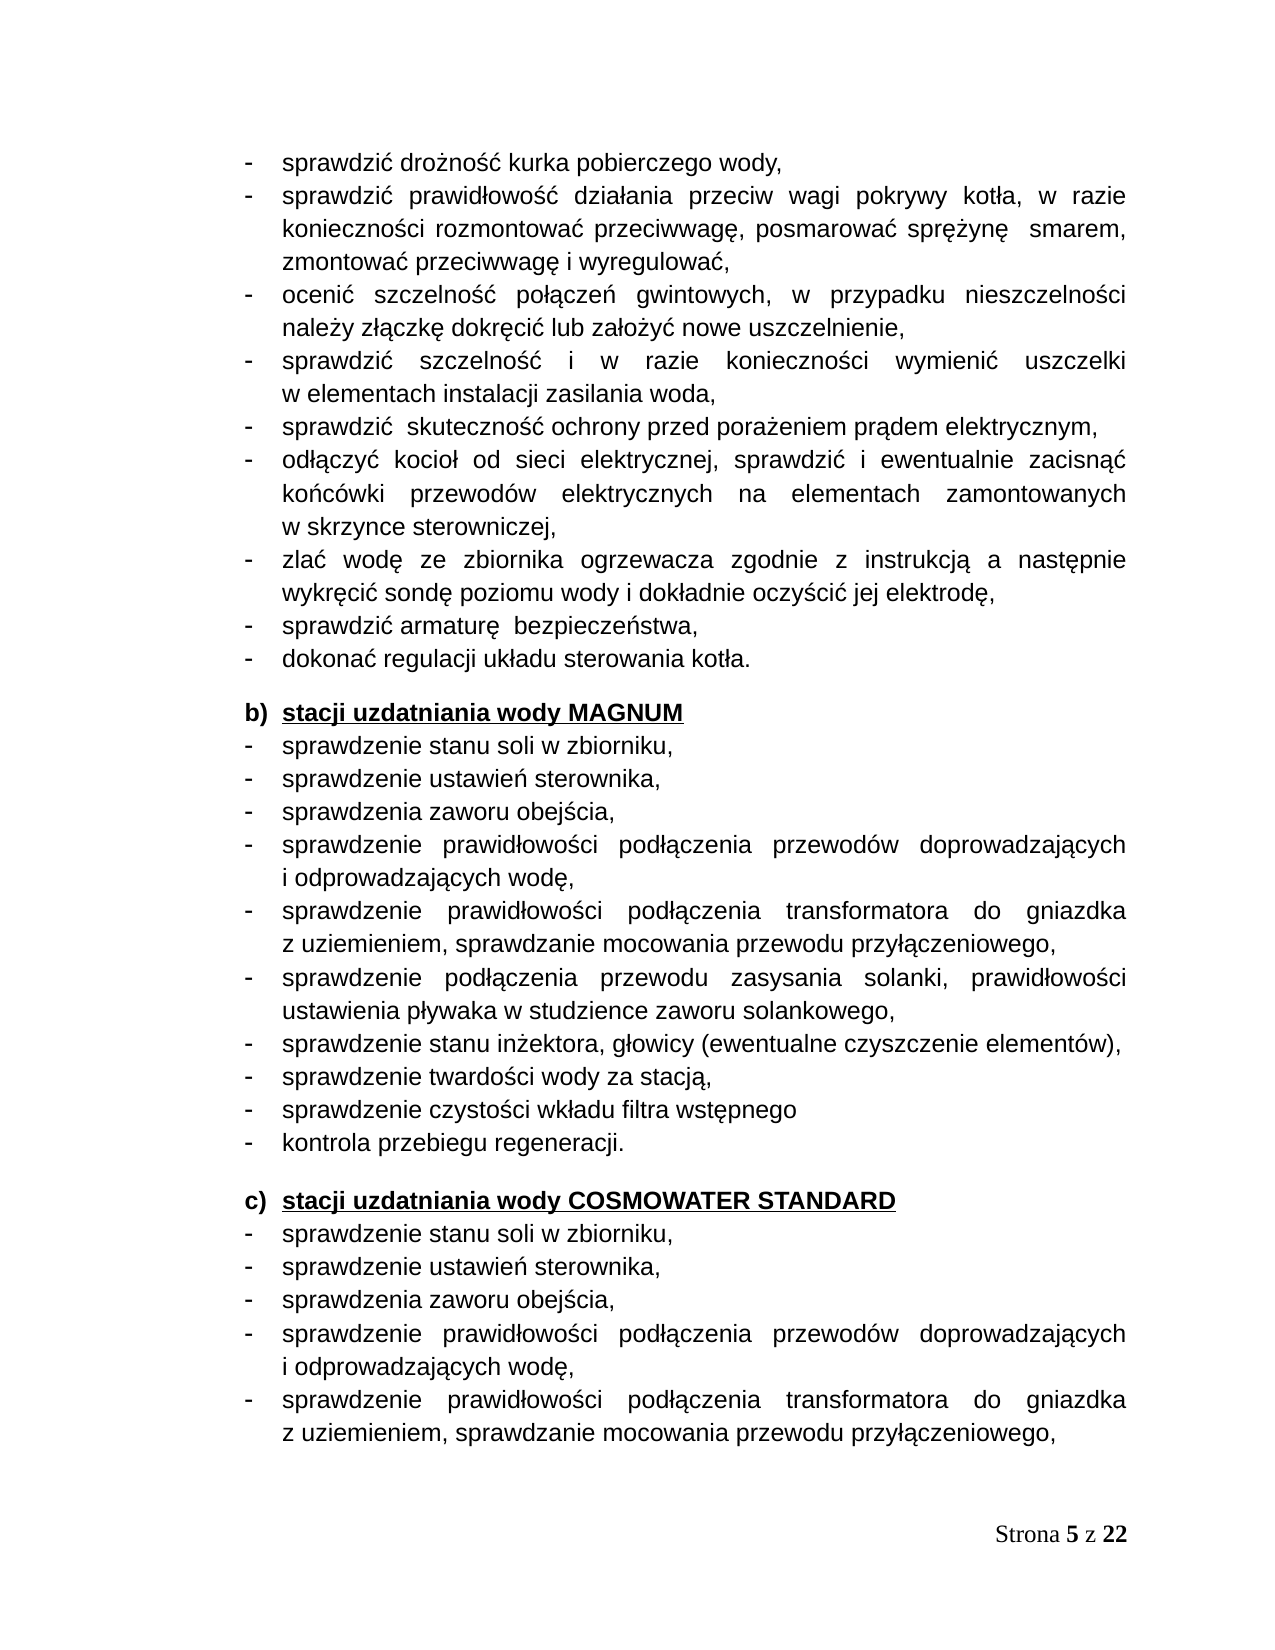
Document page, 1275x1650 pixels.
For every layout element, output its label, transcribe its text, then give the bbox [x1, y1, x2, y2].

list stacji uzdatniania wody MAGNUM [244, 698, 1127, 727]
list sprawdzenia zaworu obejścia, [244, 797, 1127, 826]
list sprawdzenie stanu inżektora, głowicy (ewentualne czyszczenie elementów), [244, 1029, 1127, 1057]
list stacji uzdatniania wody COSMOWATER STANDARD [244, 1186, 1127, 1215]
list dokonać regulacji układu sterowania kotła. [244, 644, 1127, 673]
list sprawdzić drożność kurka pobierczego wody, [244, 148, 1127, 177]
list sprawdzić armaturę bezpieczeństwa, [244, 611, 1127, 639]
list odłączyć kocioł od sieci elektrycznej, sprawdzić i ewentualnie zacisnąć końcówki przewodów elektrycznych na elementach zamontowanych w skrzynce sterowniczej, [244, 445, 1127, 540]
list sprawdzenie ustawień sterownika, [244, 764, 1127, 793]
list sprawdzenie stanu soli w zbiorniku, [244, 1219, 1127, 1248]
list kontrola przebiegu regeneracji. [244, 1128, 1127, 1157]
list sprawdzenie ustawień sterownika, [244, 1252, 1127, 1281]
list sprawdzić szczelność i w razie konieczności wymienić uszczelki w elementach instalacji zasilania woda, [244, 346, 1127, 408]
list sprawdzenie prawidłowości podłączenia przewodów doprowadzających i odprowadzających wodę, [244, 830, 1127, 892]
list sprawdzenie twardości wody za stacją, [244, 1062, 1127, 1091]
list sprawdzenie prawidłowości podłączenia przewodów doprowadzających i odprowadzających wodę, [244, 1318, 1127, 1380]
list sprawdzenia zaworu obejścia, [244, 1285, 1127, 1314]
list sprawdzenie podłączenia przewodu zasysania solanki, prawidłowości ustawienia pływaka w studzience zaworu solankowego, [244, 962, 1127, 1024]
list sprawdzenie czystości wkładu filtra wstępnego [244, 1095, 1127, 1124]
list sprawdzenie prawidłowości podłączenia transformatora do gniazdka z uziemieniem, sprawdzanie mocowania przewodu przyłączeniowego, [244, 1385, 1127, 1447]
list sprawdzić prawidłowość działania przeciw wagi pokrywy kotła, w razie konieczności rozmontować przeciwwagę, posmarować sprężynę smarem, zmontować przeciwwagę i wyregulować, [244, 181, 1127, 276]
list sprawdzenie prawidłowości podłączenia transformatora do gniazdka z uziemieniem, sprawdzanie mocowania przewodu przyłączeniowego, [244, 896, 1127, 958]
list sprawdzić skuteczność ochrony przed porażeniem prądem elektrycznym, [244, 412, 1127, 441]
list sprawdzenie stanu soli w zbiorniku, [244, 731, 1127, 760]
list ocenić szczelność połączeń gwintowych, w przypadku nieszczelności należy złączkę dokręcić lub założyć nowe uszczelnienie, [244, 280, 1127, 342]
list zlać wodę ze zbiornika ogrzewacza zgodnie z instrukcją a następnie wykręcić sondę poziomu wody i dokładnie oczyścić jej elektrodę, [244, 544, 1127, 606]
